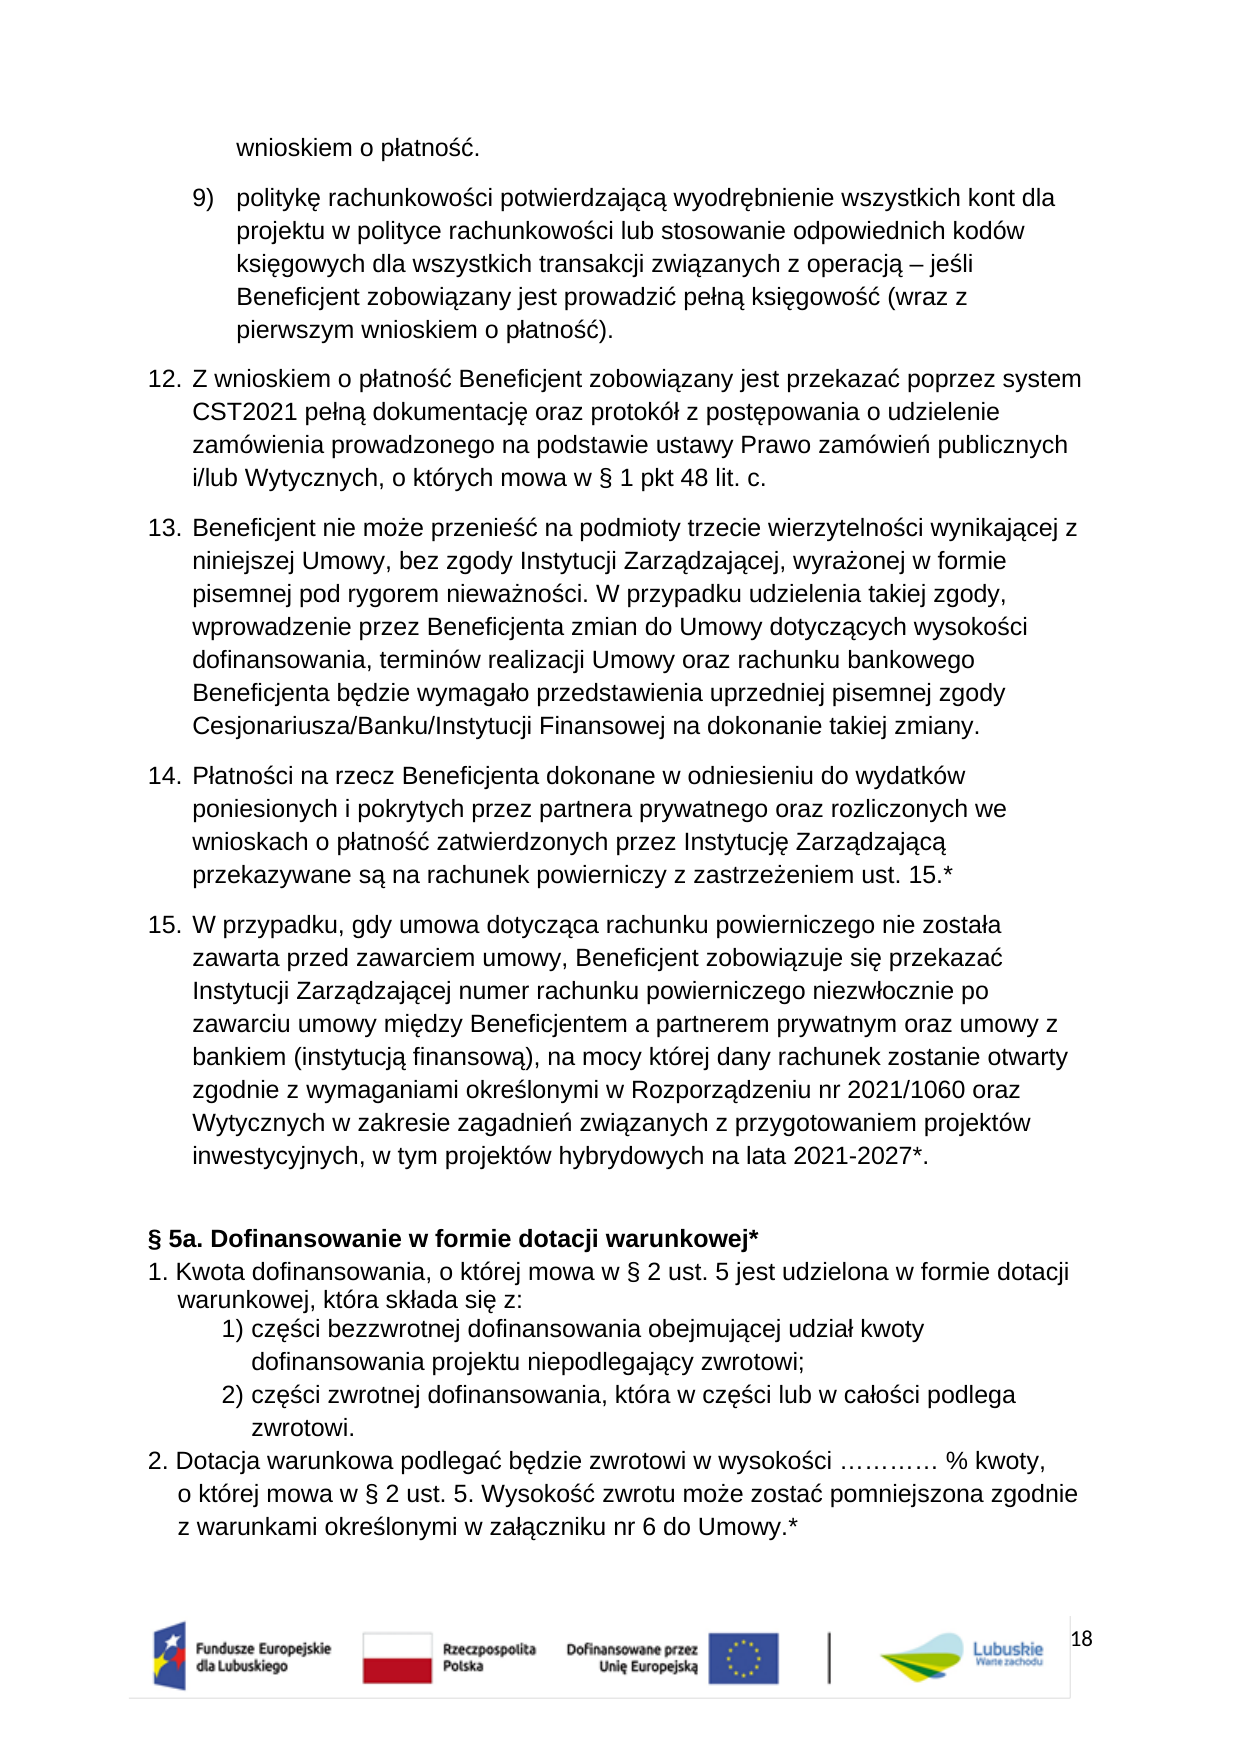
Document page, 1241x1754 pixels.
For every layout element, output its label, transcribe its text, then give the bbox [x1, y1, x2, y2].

picture [128, 1616, 1072, 1700]
list części bezzwrotnej dofinansowania obejmującej udział kwoty dofinansowania projektu niepodlegający zwrotowi; [221, 1314, 1093, 1376]
text 1. Kwota dofinansowania, o której mowa w § 2 ust. 5 jest udzielona w formie dotacji warunkowej, która składa się z: [148, 1257, 1093, 1314]
text 2. Dotacja warunkowa podlegać będzie zwrotowi w wysokości ………… % kwoty, o której mowa w § 2 ust. 5. Wysokość zwrotu może zostać pomniejszona zgodnie z warunkami określonymi w załączniku nr 6 do Umowy.* [148, 1446, 1093, 1541]
text § 5a. Dofinansowanie w formie dotacji warunkowej* [148, 1223, 1093, 1252]
list Płatności na rzecz Beneficjenta dokonane w odniesieniu do wydatków poniesionych i pokrytych przez partnera prywatnego oraz rozliczonych we wnioskach o płatność zatwierdzonych przez Instytucję Zarządzającą przekazywane są na rachunek powierniczy z zastrzeżeniem ust. 15.* [148, 761, 1093, 889]
list W przypadku, gdy umowa dotycząca rachunku powierniczego nie została zawarta przed zawarciem umowy, Beneficjent zobowiązuje się przekazać Instytucji Zarządzającej numer rachunku powierniczego niezwłocznie po zawarciu umowy między Beneficjentem a partnerem prywatnym oraz umowy z bankiem (instytucją finansową), na mocy której dany rachunek zostanie otwarty zgodnie z wymaganiami określonymi w Rozporządzeniu nr 2021/1060 oraz Wytycznych w zakresie zagadnień związanych z przygotowaniem projektów inwestycyjnych, w tym projektów hybrydowych na lata 2021-2027*. [148, 910, 1093, 1169]
list części zwrotnej dofinansowania, która w części lub w całości podlega zwrotowi. [221, 1380, 1093, 1442]
list Z wnioskiem o płatność Beneficjent zobowiązany jest przekazać poprzez system CST2021 pełną dokumentację oraz protokół z postępowania o udzielenie zamówienia prowadzonego na podstawie ustawy Prawo zamówień publicznych i/lub Wytycznych, o których mowa w § 1 pkt 48 lit. c. [148, 364, 1093, 492]
list politykę rachunkowości potwierdzającą wyodrębnienie wszystkich kont dla projektu w polityce rachunkowości lub stosowanie odpowiednich kodów księgowych dla wszystkich transakcji związanych z operacją – jeśli Beneficjent zobowiązany jest prowadzić pełną księgowość (wraz z pierwszym wnioskiem o płatność). [192, 183, 1093, 343]
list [192, 133, 1093, 162]
list Beneficjent nie może przenieść na podmioty trzecie wierzytelności wynikającej z niniejszej Umowy, bez zgody Instytucji Zarządzającej, wyrażonej w formie pisemnej pod rygorem nieważności. W przypadku udzielenia takiej zgody, wprowadzenie przez Beneficjenta zmian do Umowy dotyczących wysokości dofinansowania, terminów realizacji Umowy oraz rachunku bankowego Beneficjenta będzie wymagało przedstawienia uprzedniej pisemnej zgody Cesjonariusza/Banku/Instytucji Finansowej na dokonanie takiej zmiany. [148, 513, 1093, 740]
